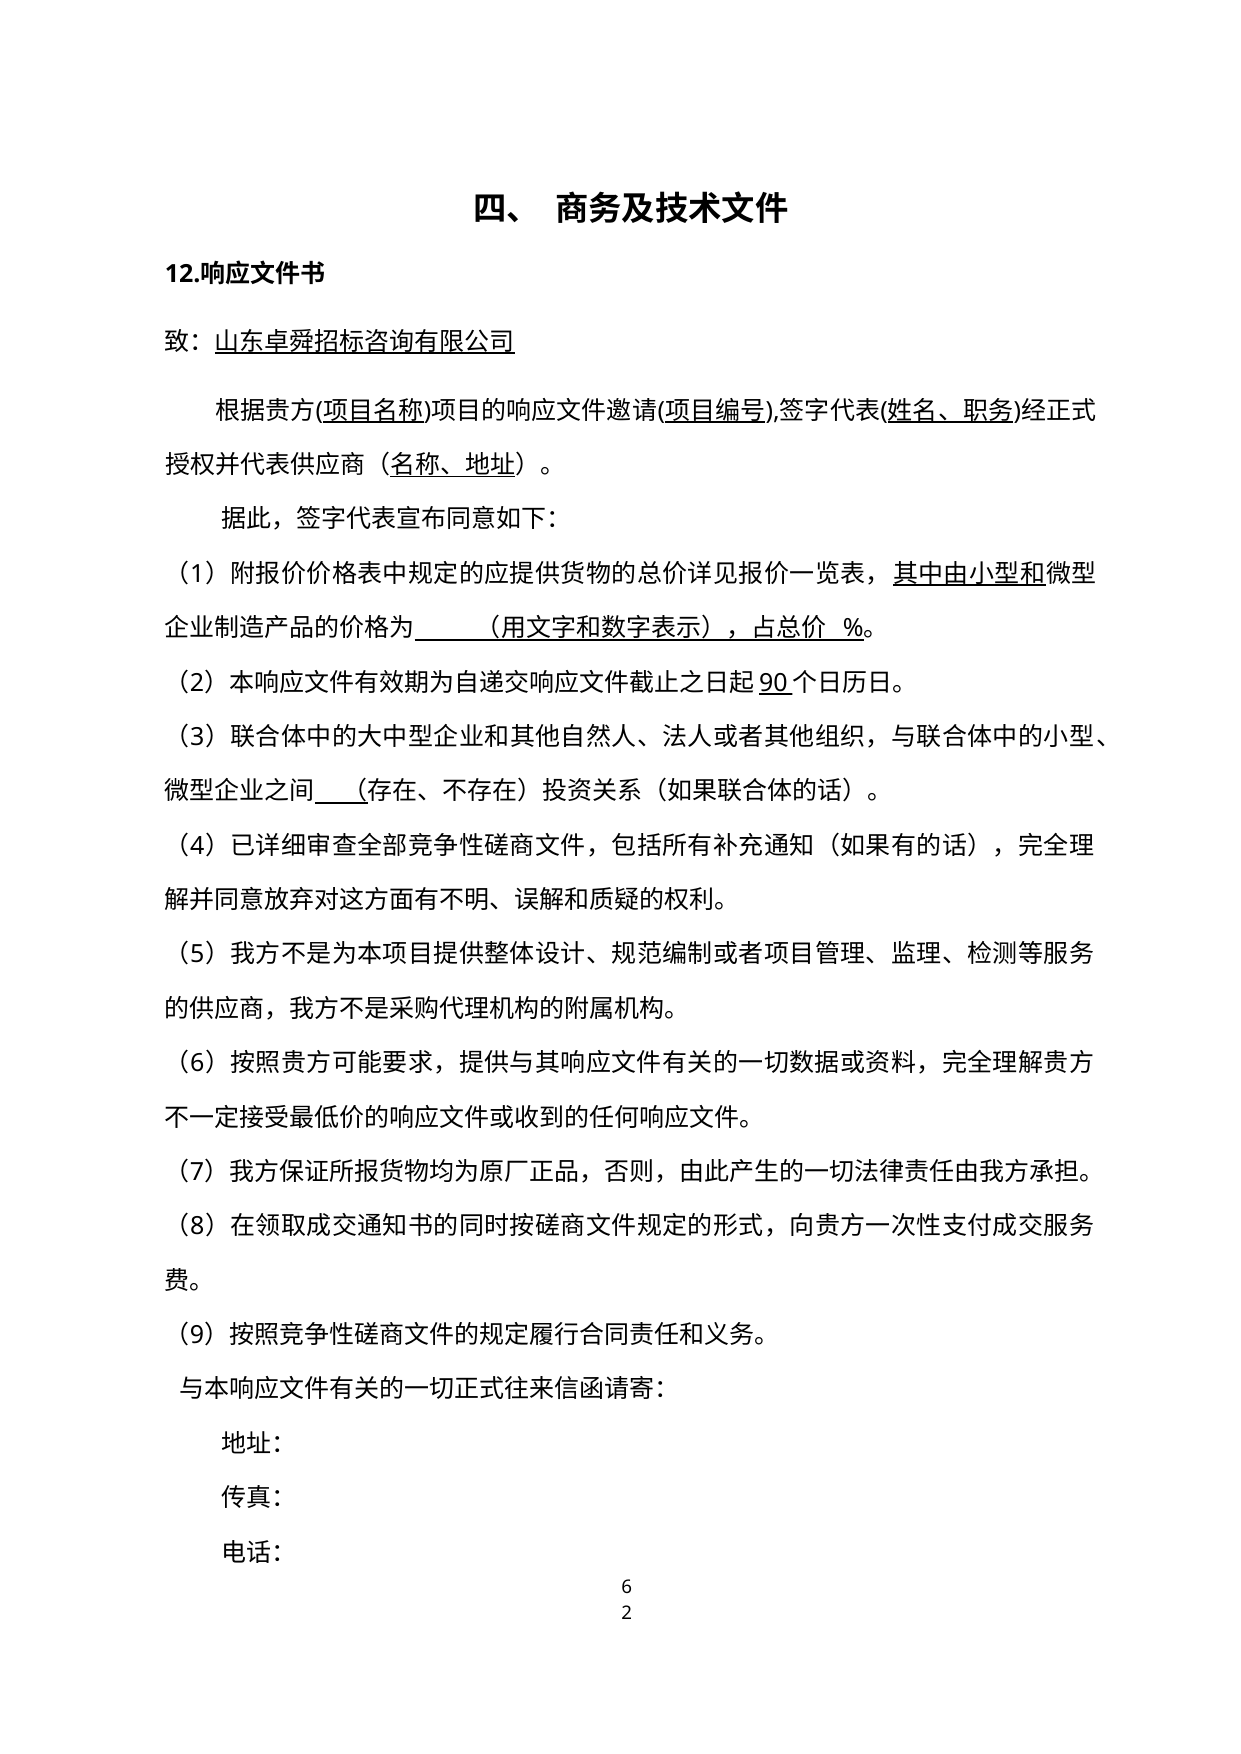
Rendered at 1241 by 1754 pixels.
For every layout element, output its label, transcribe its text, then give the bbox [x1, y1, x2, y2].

text （8）在领取成交通知书的同时按磋商文件规定的形式，向贵方一次性支付成交服务费。 [164, 1206, 1096, 1296]
text 地址： [221, 1423, 1096, 1459]
text （6）按照贵方可能要求，提供与其响应文件有关的一切数据或资料，完全理解贵方不一定接受最低价的响应文件或收到的任何响应文件。 [164, 1043, 1096, 1133]
text （2）本响应文件有效期为自递交响应文件截止之日起90个日历日。 [164, 662, 1096, 698]
text （1）附报价价格表中规定的应提供货物的总价详见报价一览表，其中由小型和微型企业制造产品的价格为 （用文字和数字表示），占总价 %。 [164, 553, 1096, 644]
text 传真： [221, 1478, 1096, 1514]
text （4）已详细审查全部竞争性磋商文件，包括所有补充通知（如果有的话），完全理解并同意放弃对这方面有不明、误解和质疑的权利。 [164, 825, 1096, 916]
text 根据贵方(项目名称)项目的响应文件邀请(项目编号),签字代表(姓名、职务)经正式授权并代表供应商（名称、地址）。 [165, 390, 1096, 481]
text 据此，签字代表宣布同意如下： [221, 499, 1096, 535]
text 12.响应文件书 [164, 254, 1096, 290]
text （3）联合体中的大中型企业和其他自然人、法人或者其他组织，与联合体中的小型、微型企业之间 （存在、不存在）投资关系（如果联合体的话）。 [164, 716, 1096, 807]
text （5）我方不是为本项目提供整体设计、规范编制或者项目管理、监理、检测等服务的供应商，我方不是采购代理机构的附属机构。 [164, 934, 1096, 1024]
text 致：山东卓舜招标咨询有限公司 [164, 323, 1096, 357]
text 电话： [221, 1532, 1096, 1568]
subtitle 四、 商务及技术文件 [164, 181, 1096, 229]
text （9）按照竞争性磋商文件的规定履行合同责任和义务。 [164, 1314, 1096, 1351]
text （7）我方保证所报货物均为原厂正品，否则，由此产生的一切法律责任由我方承担。 [164, 1151, 1096, 1188]
text 与本响应文件有关的一切正式往来信函请寄： [179, 1369, 1096, 1405]
